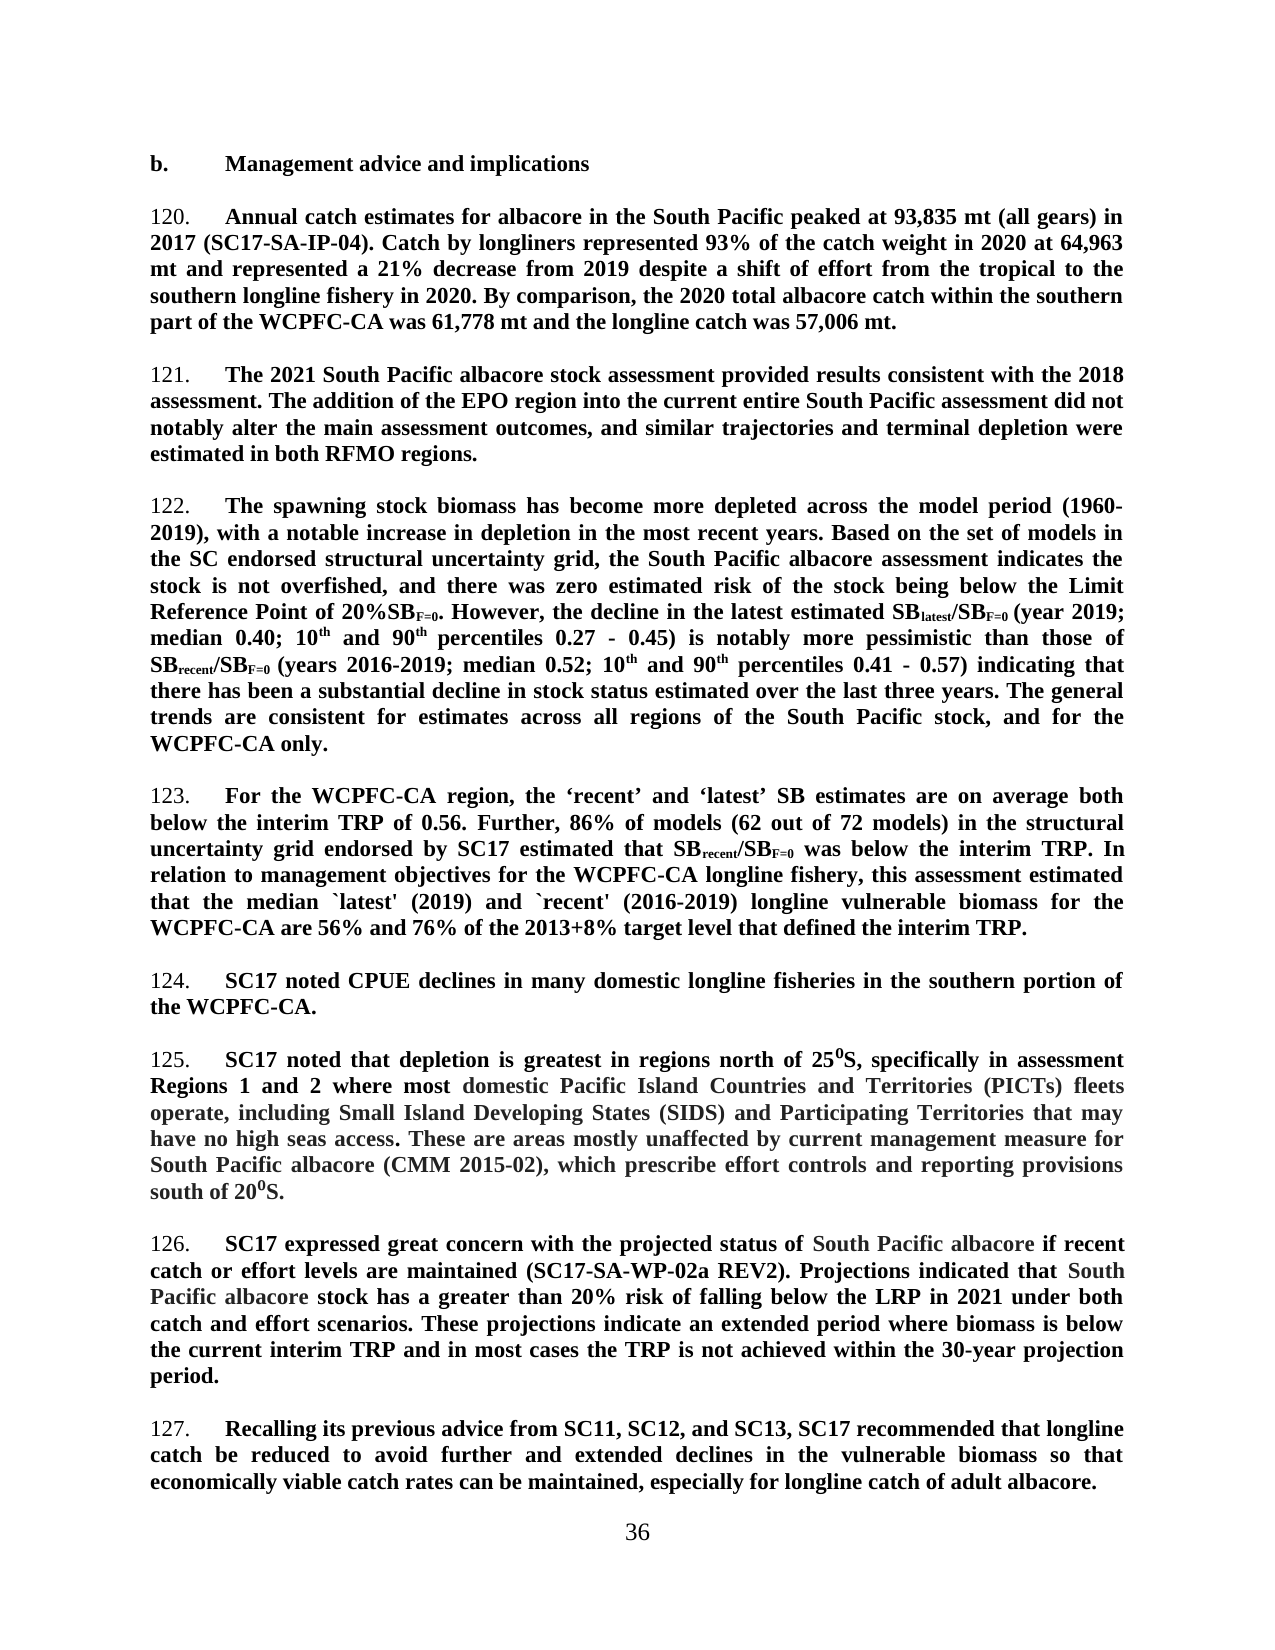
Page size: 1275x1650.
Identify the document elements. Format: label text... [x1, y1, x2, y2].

text SC17 noted CPUE declines in many domestic longline fisheries in the southern portion of the WCPFC-CA. [150, 967, 1125, 1020]
text For the WCPFC-CA region, the ‘recent’ and ‘latest’ SB estimates are on average both below the interim TRP of 0.56. Further, 86% of models (62 out of 72 models) in the structural uncertainty grid endorsed by SC17 estimated that SBrecent/SBF=0 was below the interim TRP. In relation to management objectives for the WCPFC-CA longline fishery, this assessment estimated that the median `latest' (2019) and `recent' (2016-2019) longline vulnerable biomass for the WCPFC-CA are 56% and 76% of the 2013+8% target level that defined the interim TRP. [150, 782, 1125, 941]
text SC17 expressed great concern with the projected status of South Pacific albacore if recent catch or effort levels are maintained (SC17-SA-WP-02a REV2). Projections indicated that South Pacific albacore stock has a greater than 20% risk of falling below the LRP in 2021 under both catch and effort scenarios. These projections indicate an extended period where biomass is below the current interim TRP and in most cases the TRP is not achieved within the 30-year projection period. [150, 1231, 1125, 1389]
text Recalling its previous advice from SC11, SC12, and SC13, SC17 recommended that longline catch be reduced to avoid further and extended declines in the vulnerable biomass so that economically viable catch rates can be maintained, especially for longline catch of adult albacore. [150, 1415, 1125, 1494]
list Management advice and implications [150, 150, 1125, 176]
text The spawning stock biomass has become more depleted across the model period (1960-2019), with a notable increase in depletion in the most recent years. Based on the set of models in the SC endorsed structural uncertainty grid, the South Pacific albacore assessment indicates the stock is not overfished, and there was zero estimated risk of the stock being below the Limit Reference Point of 20%SBF=0. However, the decline in the latest estimated SBlatest/SBF=0 (year 2019; median 0.40; 10th and 90th percentiles 0.27 - 0.45) is notably more pessimistic than those of SBrecent/SBF=0 (years 2016-2019; median 0.52; 10th and 90th percentiles 0.41 - 0.57) indicating that there has been a substantial decline in stock status estimated over the last three years. The general trends are consistent for estimates across all regions of the South Pacific stock, and for the WCPFC-CA only. [150, 493, 1125, 756]
text SC17 noted that depletion is greatest in regions north of 25⁰S, specifically in assessment Regions 1 and 2 where most domestic Pacific Island Countries and Territories (PICTs) fleets operate, including Small Island Developing States (SIDS) and Participating Territories that may have no high seas access. These are areas mostly unaffected by current management measure for South Pacific albacore (CMM 2015-02), which prescribe effort controls and reporting provisions south of 20⁰S. [150, 1046, 1125, 1204]
text The 2021 South Pacific albacore stock assessment provided results consistent with the 2018 assessment. The addition of the EPO region into the current entire South Pacific assessment did not notably alter the main assessment outcomes, and similar trajectories and terminal depletion were estimated in both RFMO regions. [150, 361, 1125, 466]
text Annual catch estimates for albacore in the South Pacific peaked at 93,835 mt (all gears) in 2017 (SC17-SA-IP-04). Catch by longliners represented 93% of the catch weight in 2020 at 64,963 mt and represented a 21% decrease from 2019 despite a shift of effort from the tropical to the southern longline fishery in 2020. By comparison, the 2020 total albacore catch within the southern part of the WCPFC-CA was 61,778 mt and the longline catch was 57,006 mt. [150, 203, 1125, 334]
